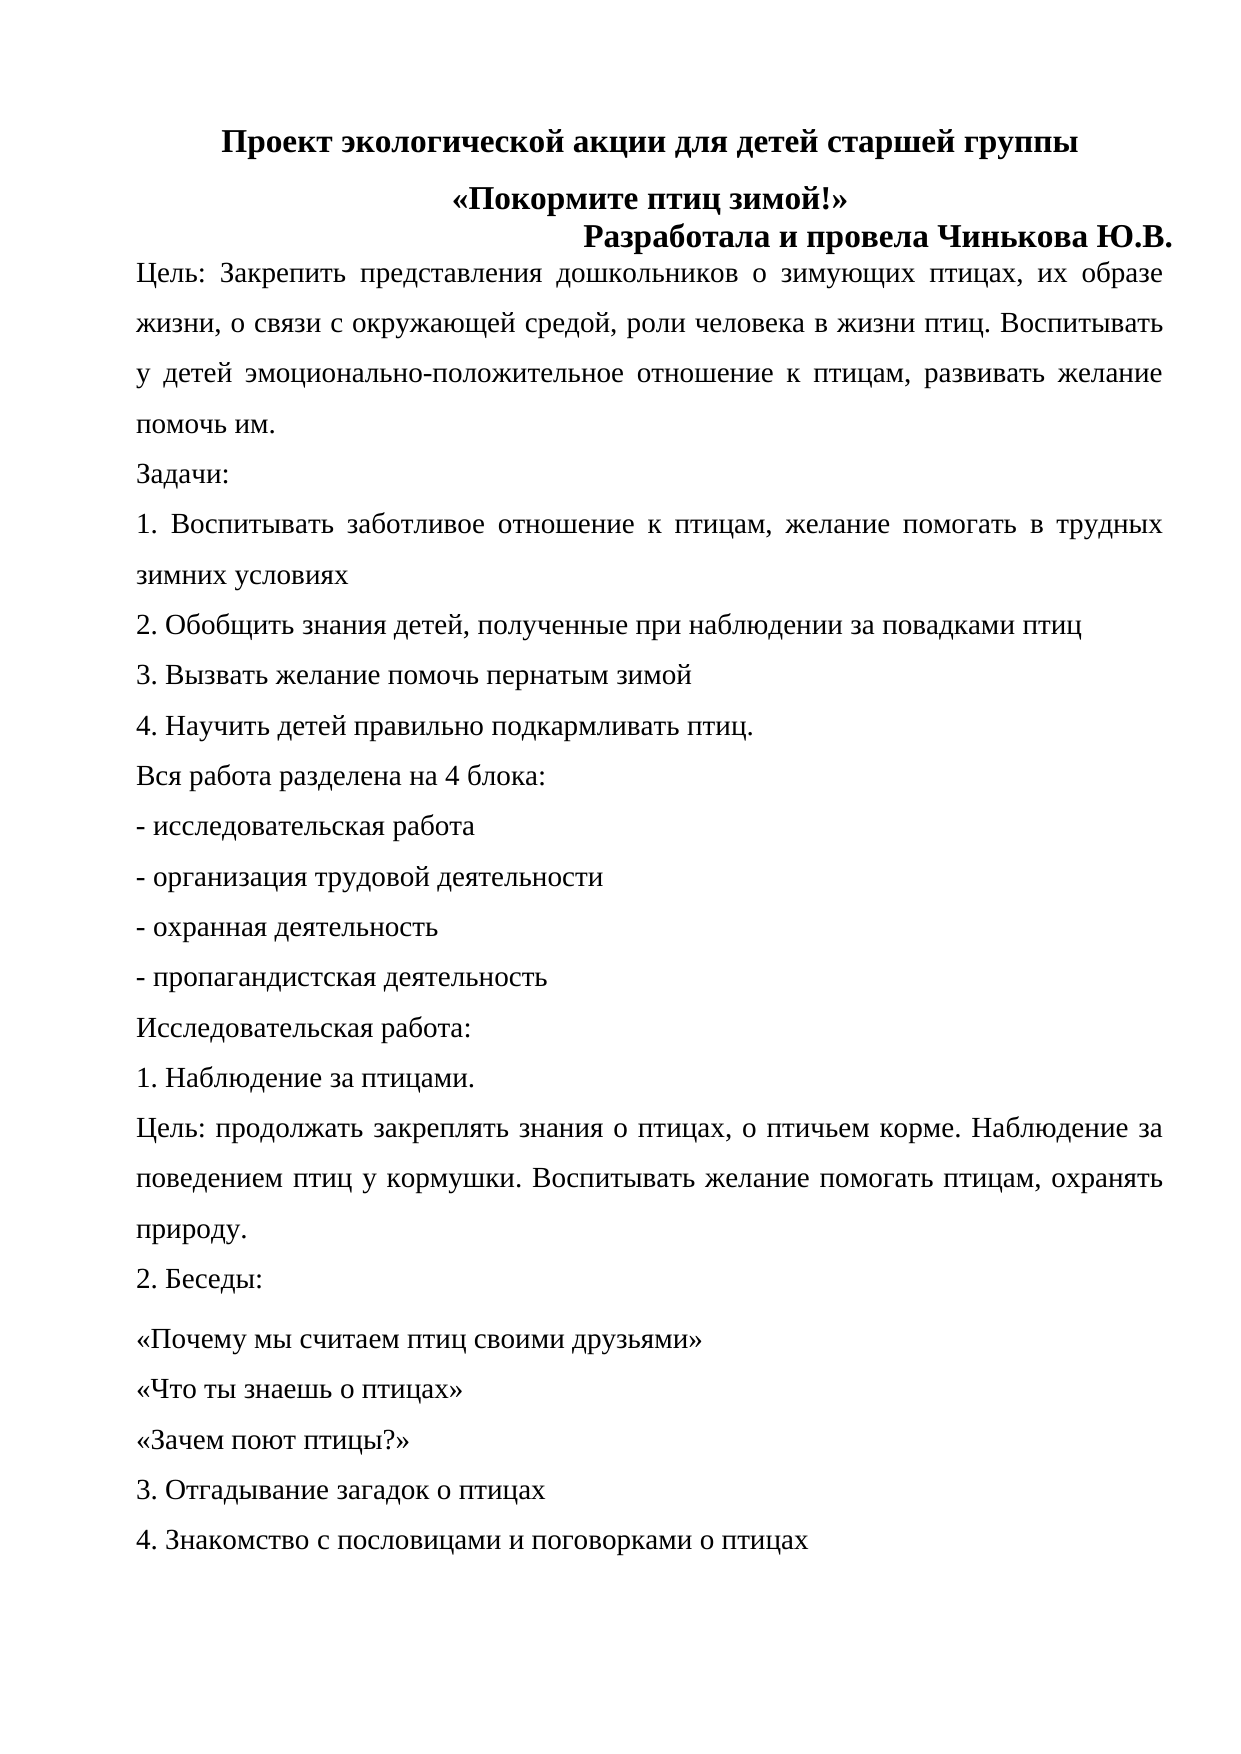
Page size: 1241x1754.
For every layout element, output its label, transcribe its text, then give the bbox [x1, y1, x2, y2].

text Цель: продолжать закреплять знания о птицах, о птичьем корме. Наблюдение за поведением птиц у кормушки. Воспитывать желание помогать птицам, охранять природу. [136, 1110, 1164, 1244]
text «Зачем поют птицы?» [136, 1422, 1176, 1455]
text Исследовательская работа: [136, 1010, 1176, 1043]
list Наблюдение за птицами. [136, 1060, 1176, 1093]
list Вызвать желание помочь пернатым зимой [136, 657, 1176, 691]
list Обобщить знания детей, полученные при наблюдении за повадками птиц [136, 607, 1176, 641]
list Беседы: [136, 1262, 1176, 1295]
list исследовательская работа [136, 808, 1176, 842]
text «Что ты знаешь о птицах» [136, 1371, 1176, 1405]
text «Покормите птиц зимой!» [220, 178, 1080, 217]
list Научить детей правильно подкармливать птиц. [136, 708, 1176, 741]
text Разработала и провела Чинькова Ю.В. [220, 217, 1173, 255]
list организация трудовой деятельности [136, 859, 1176, 892]
list Знакомство с пословицами и поговорками о птицах [136, 1522, 1176, 1556]
list охранная деятельность [136, 909, 1176, 943]
list пропагандистская деятельность [136, 959, 1176, 993]
list Отгадывание загадок о птицах [136, 1472, 1176, 1506]
text Цель: Закрепить представления дошкольников о зимующих птицах, их образе жизни, о связи с окружающей средой, роли человека в жизни птиц. Воспитывать у детей эмоционально-положительное отношение к птицам, развивать желание помочь им. [136, 255, 1164, 439]
list Воспитывать заботливое отношение к птицам, желание помогать в трудных зимних условиях [136, 507, 1164, 590]
text Задачи: [136, 456, 1176, 490]
text «Почему мы считаем птиц своими друзьями» [136, 1321, 1176, 1355]
text Вся работа разделена на 4 блока: [136, 758, 1176, 792]
subtitle Проект экологической акции для детей старшей группы [220, 121, 1080, 159]
